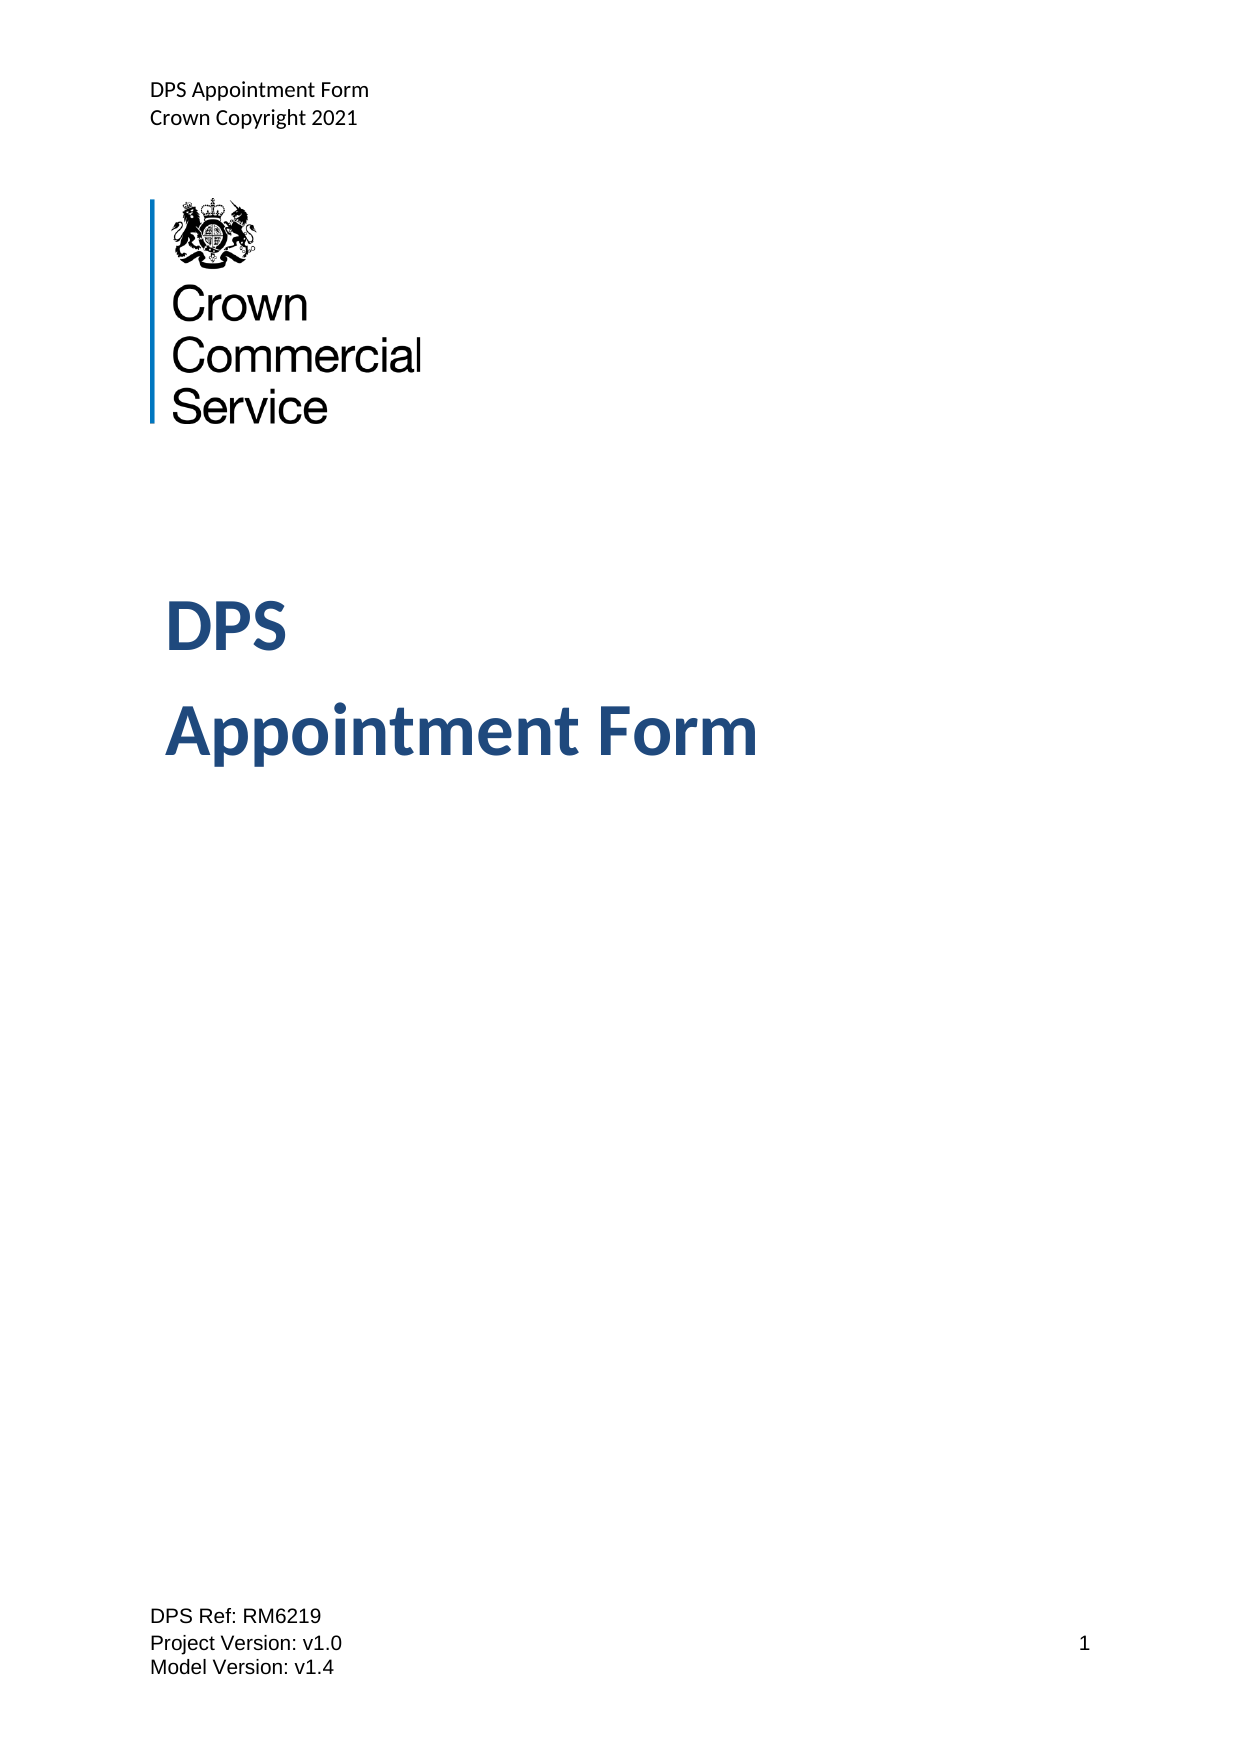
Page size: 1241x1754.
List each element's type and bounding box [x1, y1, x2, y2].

picture [150, 198, 421, 424]
